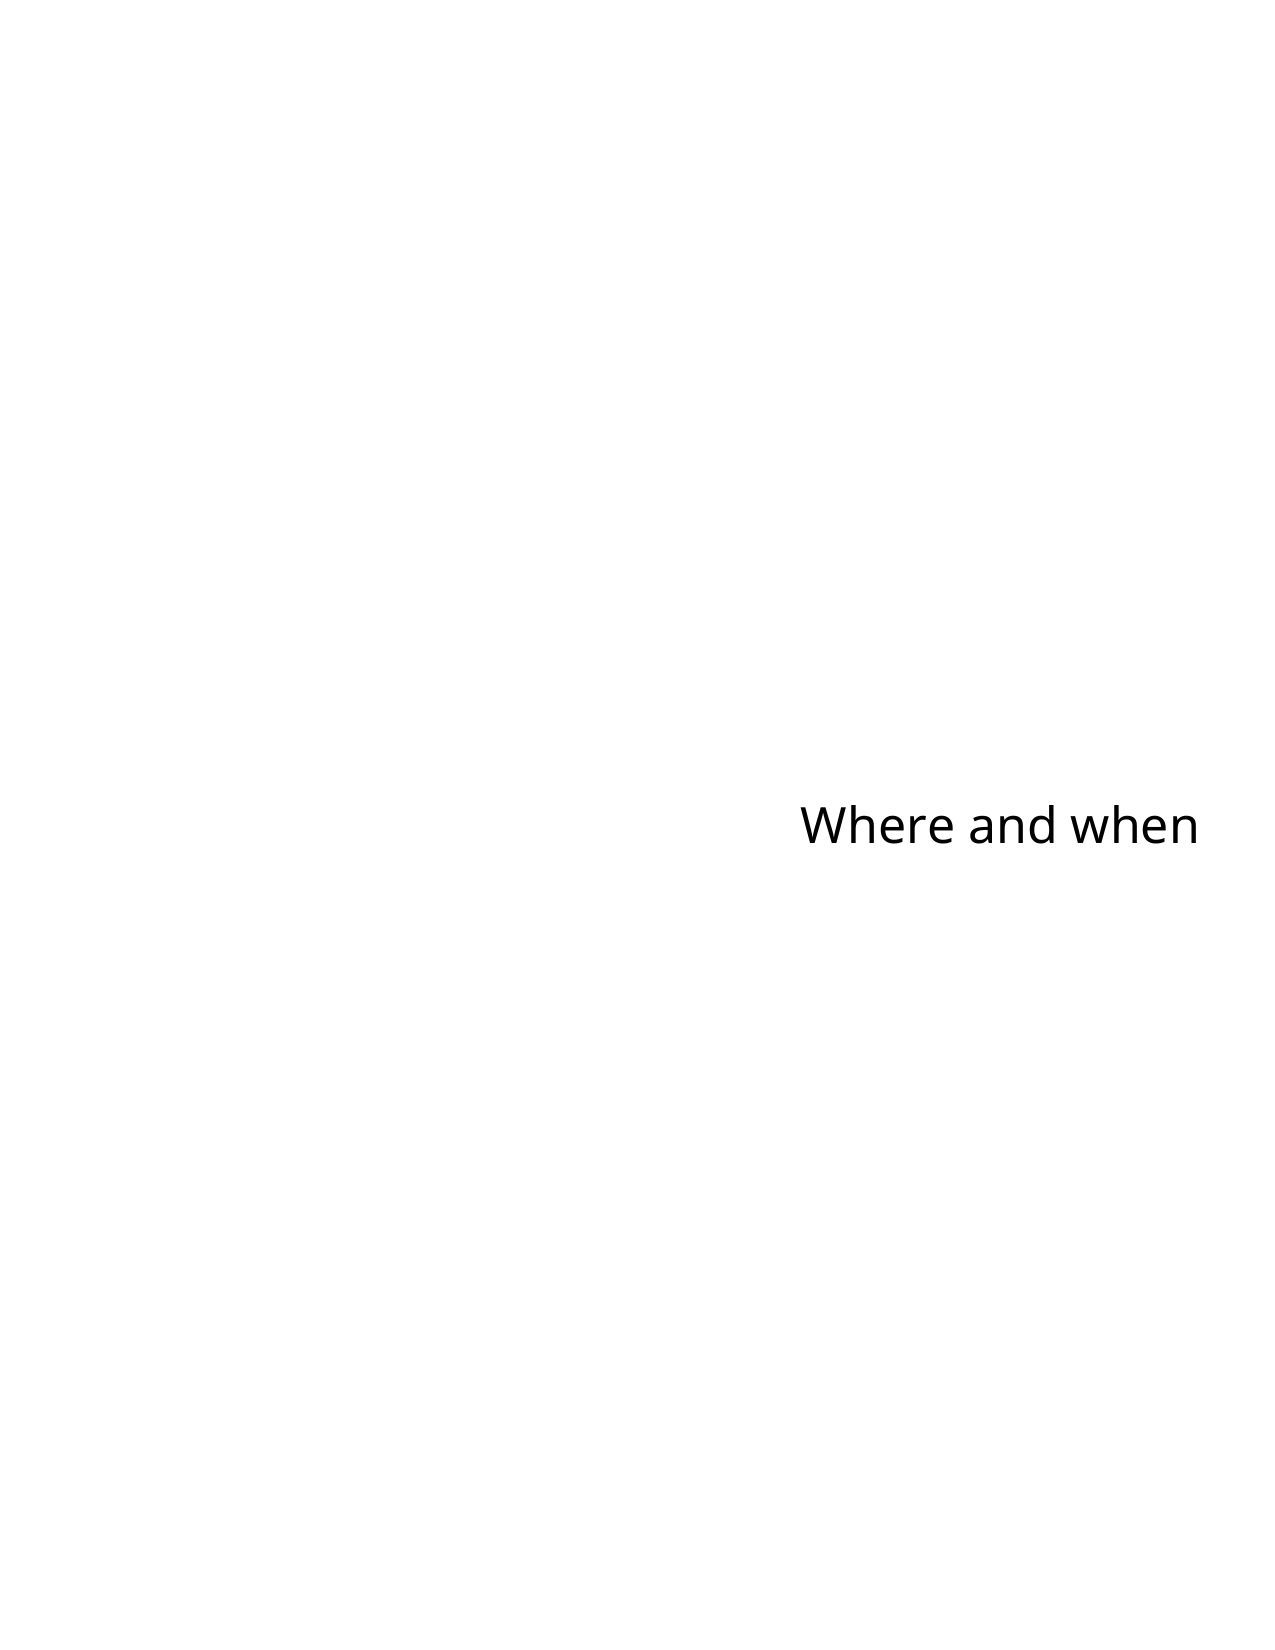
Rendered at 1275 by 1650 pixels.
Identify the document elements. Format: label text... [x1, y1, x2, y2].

text Where and when [75, 790, 1200, 858]
